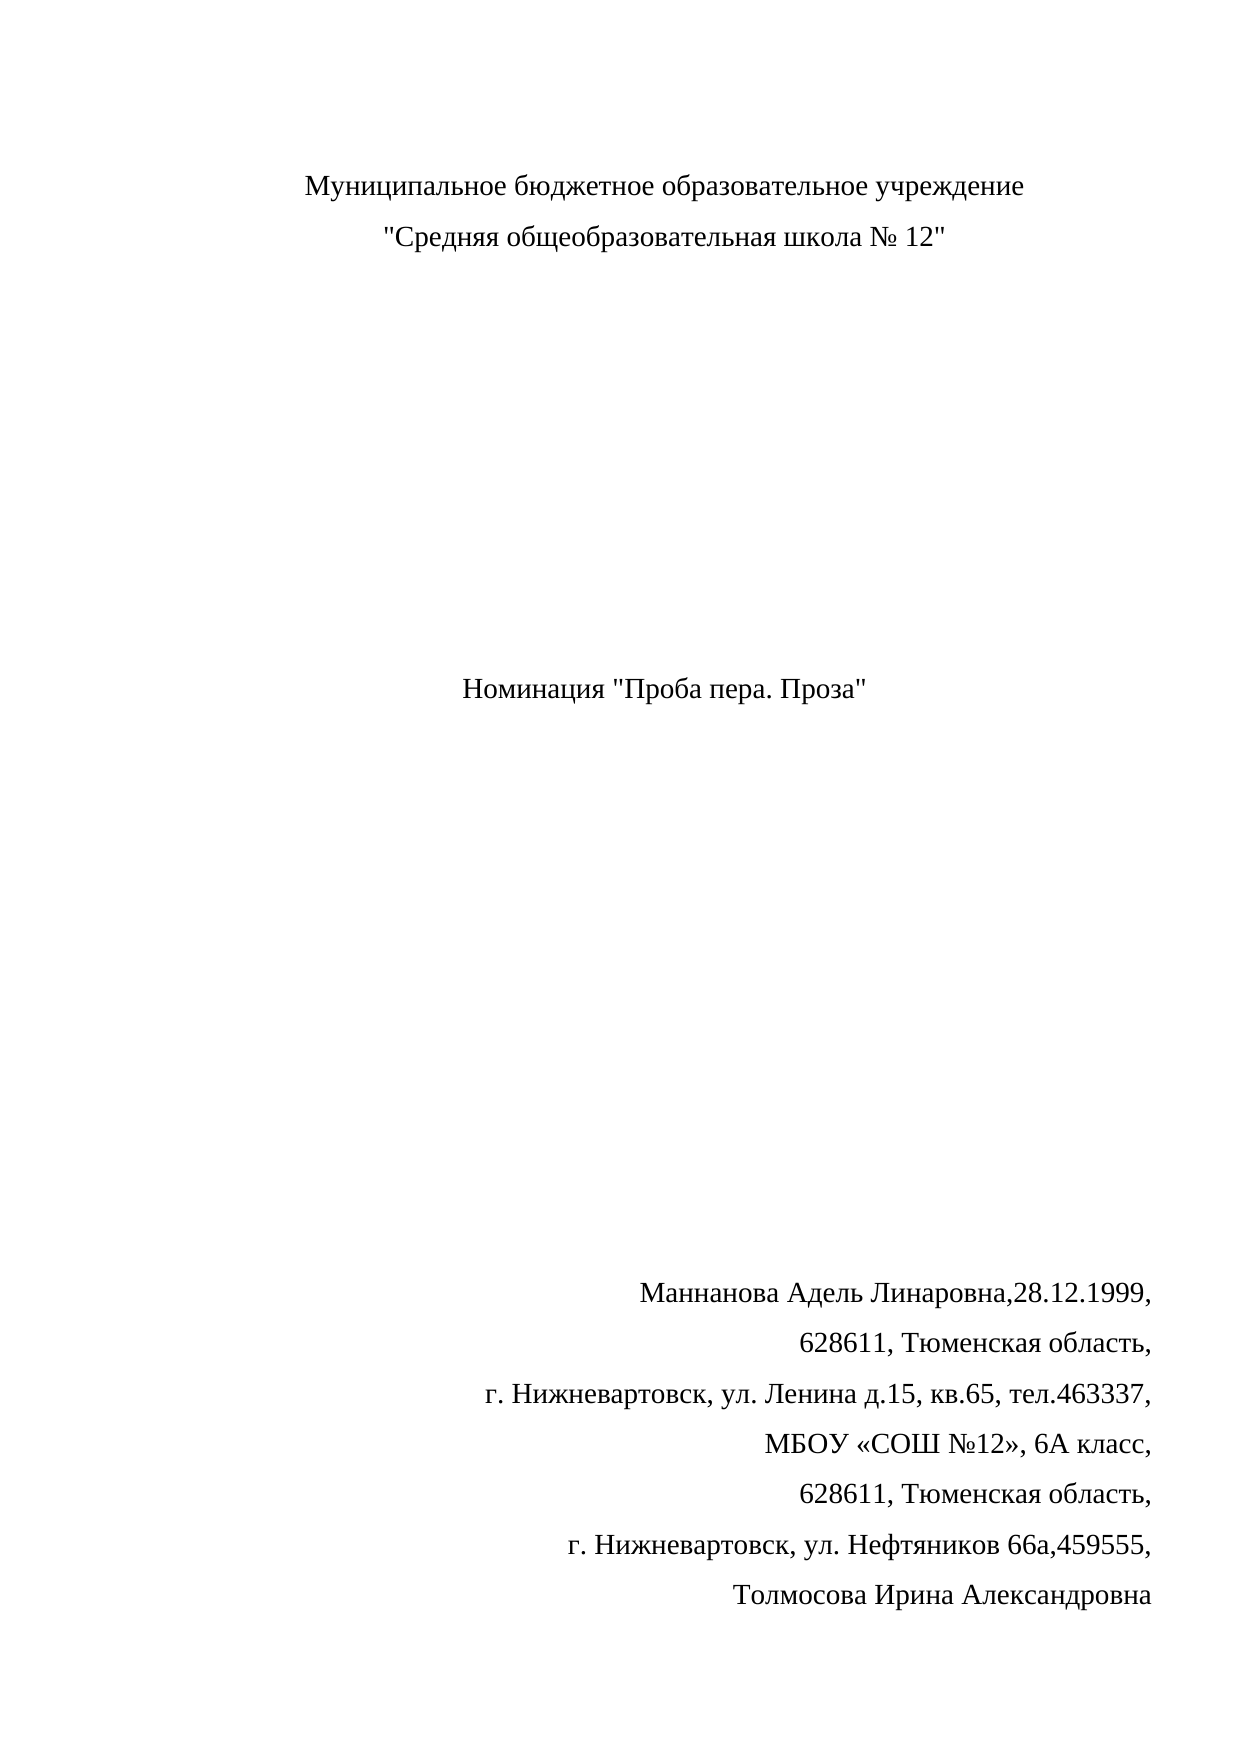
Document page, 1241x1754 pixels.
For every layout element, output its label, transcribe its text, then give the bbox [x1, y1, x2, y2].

text г. Нижневартовск, ул. Ленина д.15, кв.65, тел.463337, [177, 1376, 1152, 1409]
text МБОУ «СОШ №12», 6А класс, [177, 1426, 1152, 1460]
text Толмосова Ирина Александровна [177, 1577, 1152, 1611]
text 628611, Тюменская область, [177, 1477, 1152, 1510]
text 628611, Тюменская область, [177, 1326, 1152, 1359]
text Маннанова Адель Линаровна,28.12.1999, [177, 1275, 1152, 1309]
text Номинация "Проба пера. Проза" [177, 672, 1152, 705]
text "Средняя общеобразовательная школа № 12" [177, 219, 1152, 252]
text Муниципальное бюджетное образовательное учреждение [177, 168, 1152, 202]
text г. Нижневартовск, ул. Нефтяников 66а,459555, [177, 1527, 1152, 1560]
